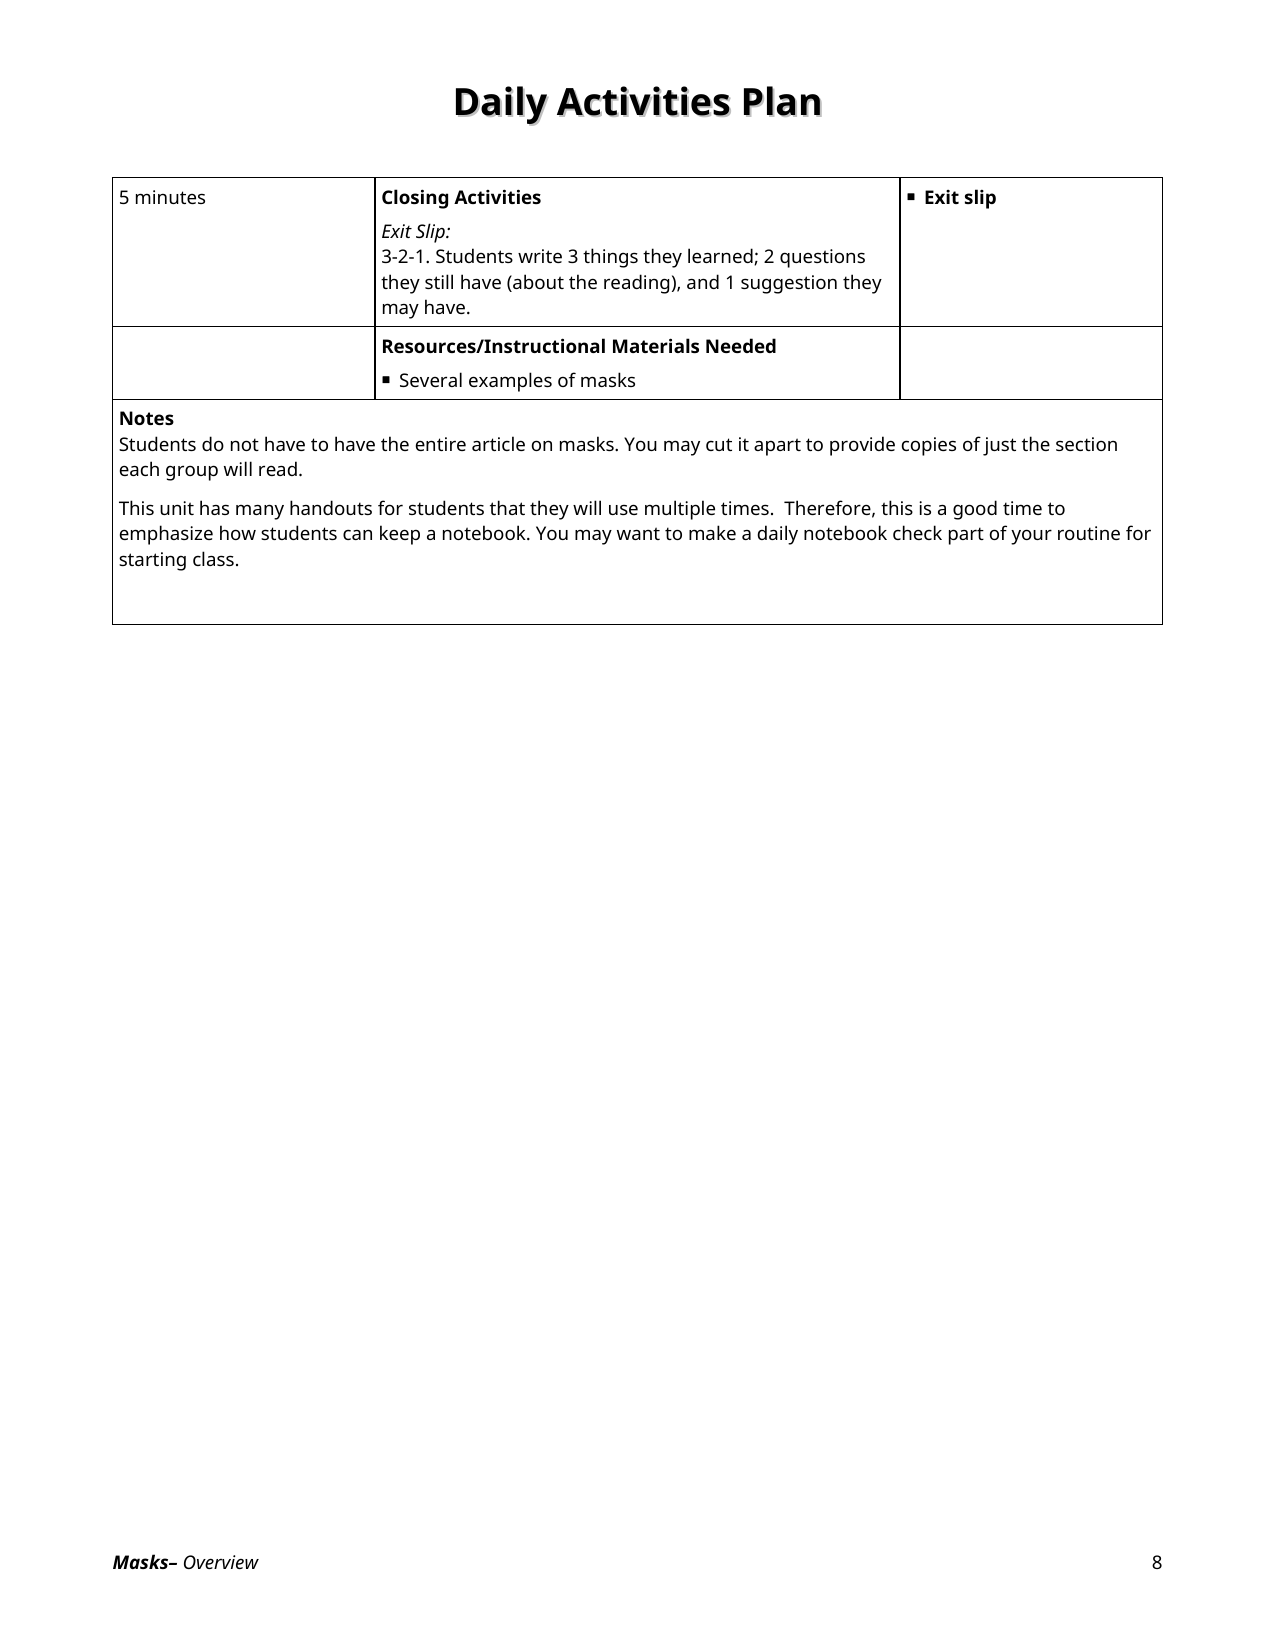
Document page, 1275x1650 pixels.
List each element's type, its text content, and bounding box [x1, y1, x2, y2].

table_cell [901, 327, 1162, 399]
table_header Closing Activities Exit Slip: 3-2-1. Students write 3 things they learned; 2 questions they still have (about the reading), and 1 suggestion they may have. [376, 178, 899, 326]
table_header 5 minutes [113, 178, 374, 326]
table_cell Resources/Instructional Materials Needed Several examples of masks [376, 327, 899, 399]
table_cell Notes Students do not have to have the entire article on masks. You may cut it apart to provide copies of just the section each group will read. This unit has many handouts for students that they will use multiple times. Therefore, this is a good time to emphasize how students can keep a notebook. You may want to make a daily notebook check part of your routine for starting class. [113, 400, 1162, 624]
table_cell [113, 327, 374, 399]
table_header Exit slip [901, 178, 1162, 326]
